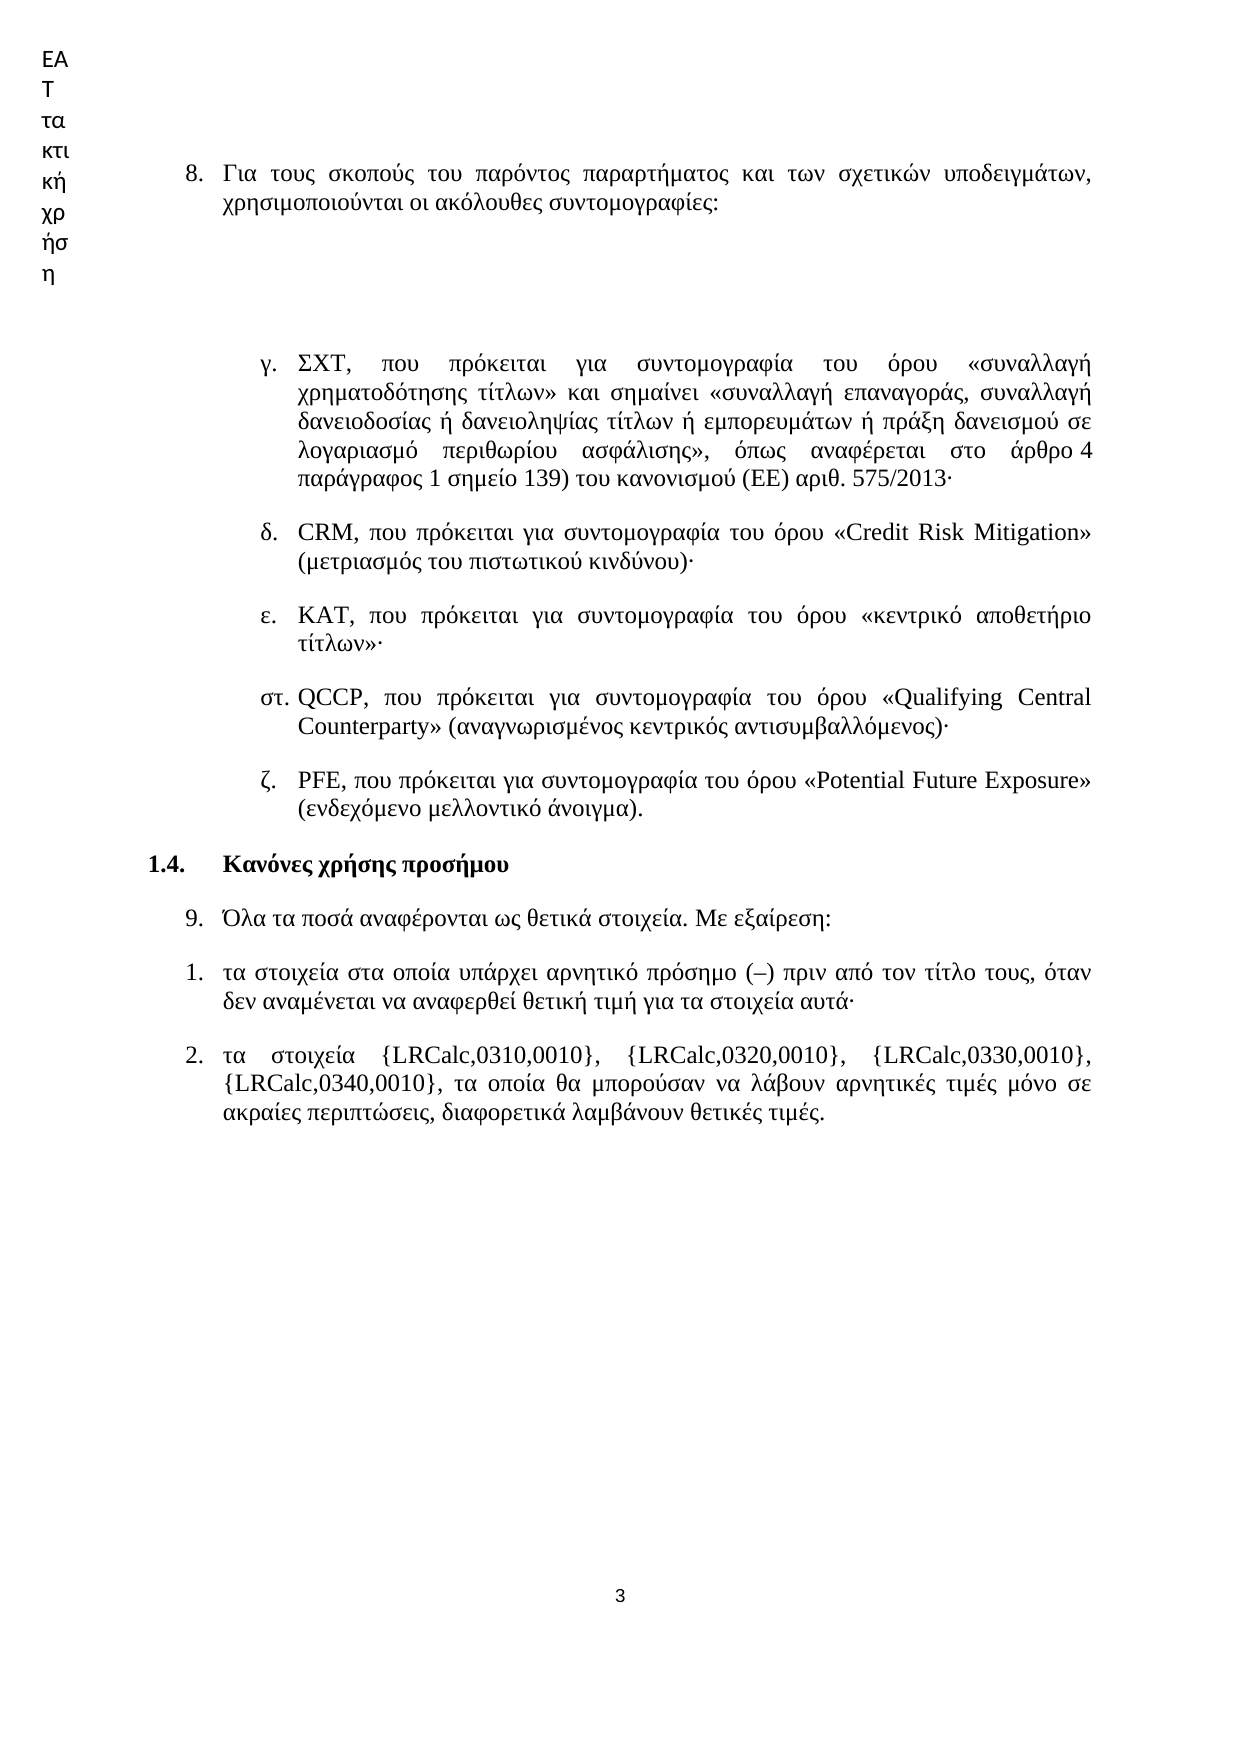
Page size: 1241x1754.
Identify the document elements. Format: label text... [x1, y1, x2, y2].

list ε. ΚΑΤ, που πρόκειται για συντομογραφία του όρου «κεντρικό αποθετήριο τίτλων»· [260, 600, 1092, 657]
text 1.4. Κανόνες χρήσης προσήμου [148, 847, 1092, 878]
list 8. Για τους σκοπούς του παρόντος παραρτήματος και των σχετικών υποδειγμάτων, χρησιμοποιούνται οι ακόλουθες συντομογραφίες: [185, 158, 1092, 216]
list γ. ΣΧΤ, που πρόκειται για συντομογραφία του όρου «συναλλαγή χρηματοδότησης τίτλων» και σημαίνει «συναλλαγή επαναγοράς, συναλλαγή δανειοδοσίας ή δανειοληψίας τίτλων ή εμπορευμάτων ή πράξη δανεισμού σε λογαριασμό περιθωρίου ασφάλισης», όπως αναφέρεται στο άρθρο 4 παράγραφος 1 σημείο 139) του κανονισμού (ΕΕ) αριθ. 575/2013· [260, 348, 1092, 492]
list τα στοιχεία στα οποία υπάρχει αρνητικό πρόσημο (–) πριν από τον τίτλο τους, όταν δεν αναμένεται να αναφερθεί θετική τιμή για τα στοιχεία αυτά· [185, 957, 1092, 1015]
list δ. CRM, που πρόκειται για συντομογραφία του όρου «Credit Risk Mitigation» (μετριασμός του πιστωτικού κινδύνου)· [260, 517, 1092, 575]
list 9. Όλα τα ποσά αναφέρονται ως θετικά στοιχεία. Με εξαίρεση: [185, 903, 1092, 932]
list στ. QCCP, που πρόκειται για συντομογραφία του όρου «Qualifying Central Counterparty» (αναγνωρισμένος κεντρικός αντισυμβαλλόμενος)· [260, 682, 1092, 740]
list τα στοιχεία {LRCalc,0310,0010}, {LRCalc,0320,0010}, {LRCalc,0330,0010}, {LRCalc,0340,0010}, τα οποία θα μπορούσαν να λάβουν αρνητικές τιμές μόνο σε ακραίες περιπτώσεις, διαφορετικά λαμβάνουν θετικές τιμές. [185, 1040, 1092, 1126]
list ζ. PFE, που πρόκειται για συντομογραφία του όρου «Potential Future Exposure» (ενδεχόμενο μελλοντικό άνοιγμα). [260, 765, 1092, 822]
